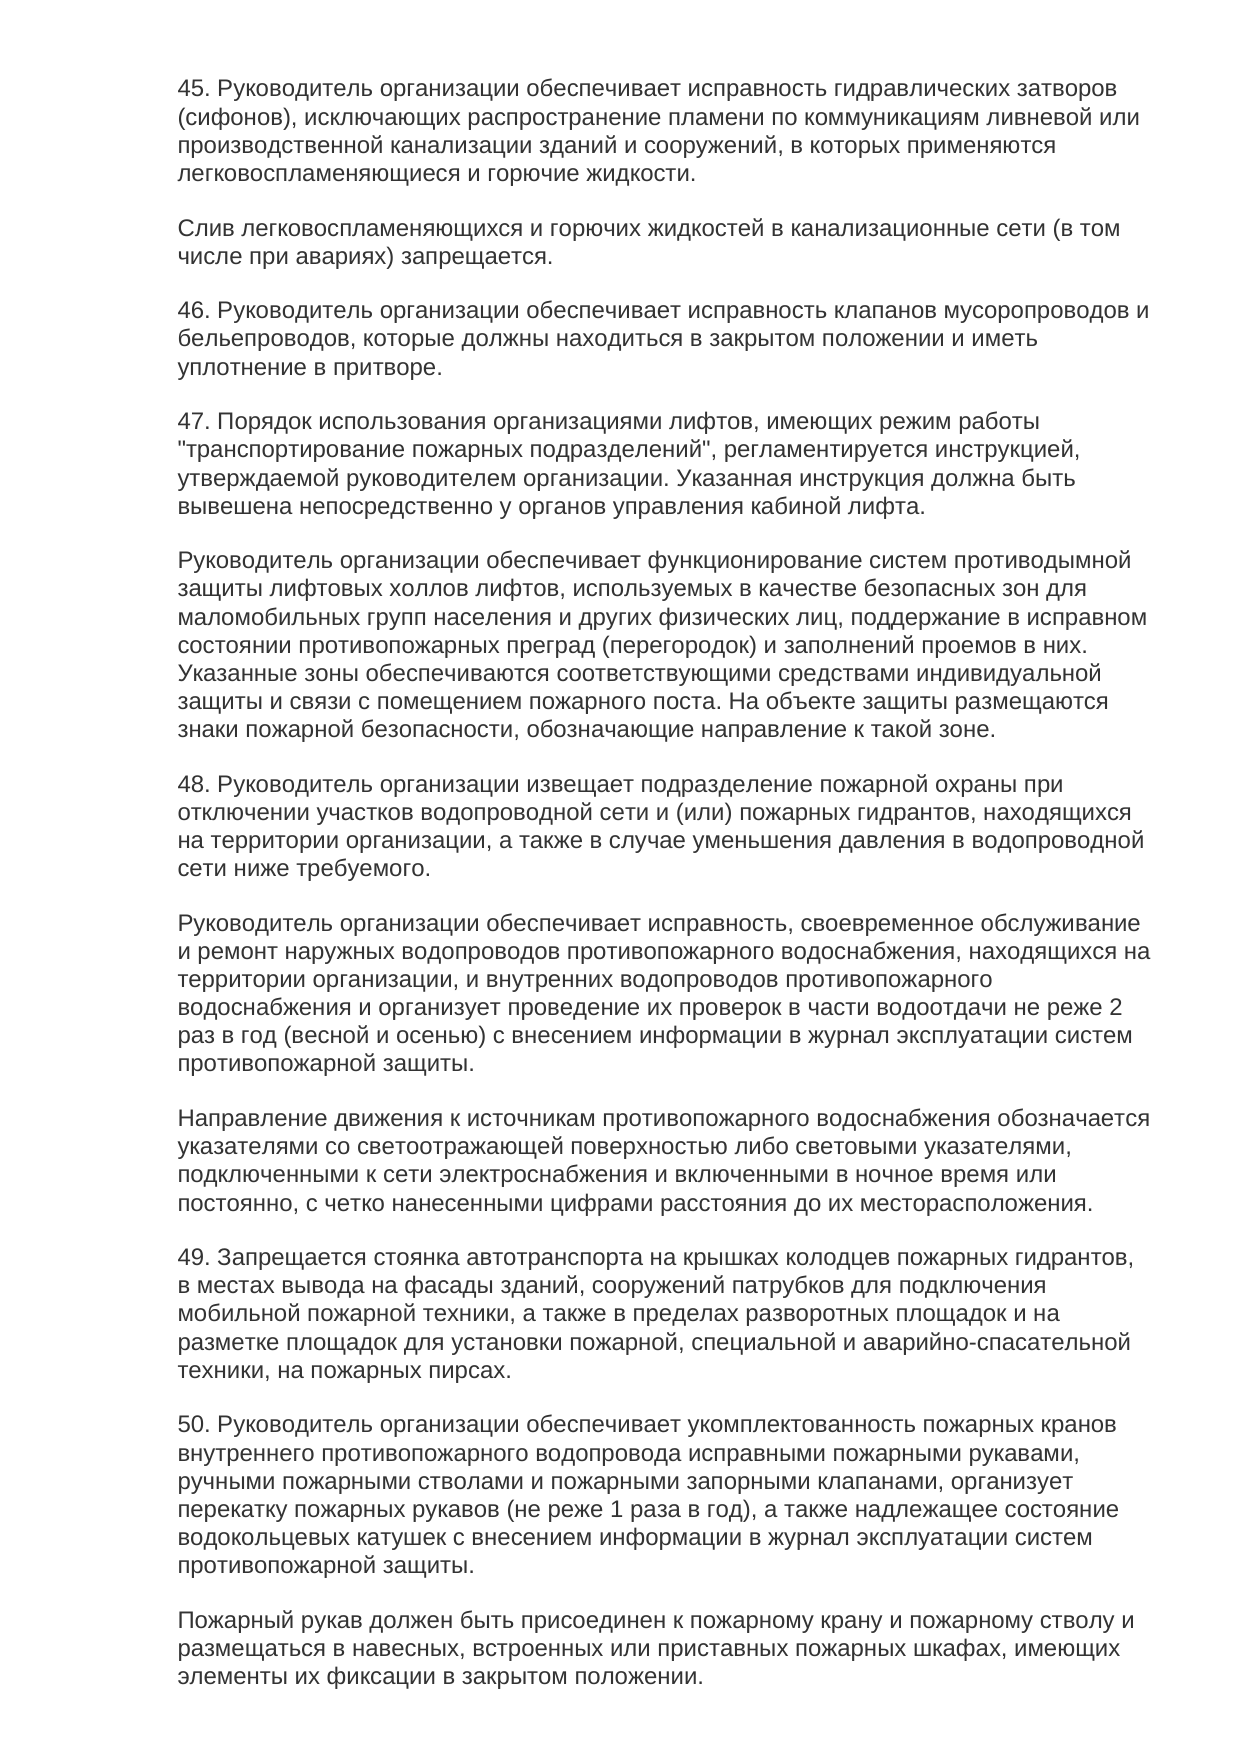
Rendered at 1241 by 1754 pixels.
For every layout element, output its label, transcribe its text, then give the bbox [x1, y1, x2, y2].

text Направление движения к источникам противопожарного водоснабжения обозначается указателями со светоотражающей поверхностью либо световыми указателями, подключенными к сети электроснабжения и включенными в ночное время или постоянно, с четко нанесенными цифрами расстояния до их месторасположения. [177, 1103, 1152, 1216]
text Руководитель организации обеспечивает функционирование систем противодымной защиты лифтовых холлов лифтов, используемых в качестве безопасных зон для маломобильных групп населения и других физических лиц, поддержание в исправном состоянии противопожарных преград (перегородок) и заполнений проемов в них. Указанные зоны обеспечиваются соответствующими средствами индивидуальной защиты и связи с помещением пожарного поста. На объекте защиты размещаются знаки пожарной безопасности, обозначающие направление к такой зоне. [177, 546, 1152, 743]
text 50. Руководитель организации обеспечивает укомплектованность пожарных кранов внутреннего противопожарного водопровода исправными пожарными рукавами, ручными пожарными стволами и пожарными запорными клапанами, организует перекатку пожарных рукавов (не реже 1 раза в год), а также надлежащее состояние водокольцевых катушек с внесением информации в журнал эксплуатации систем противопожарной защиты. [177, 1410, 1152, 1578]
text Слив легковоспламеняющихся и горючих жидкостей в канализационные сети (в том числе при авариях) запрещается. [177, 213, 1152, 269]
text 45. Руководитель организации обеспечивает исправность гидравлических затворов (сифонов), исключающих распространение пламени по коммуникациям ливневой или производственной канализации зданий и сооружений, в которых применяются легковоспламеняющиеся и горючие жидкости. [177, 74, 1152, 186]
text 46. Руководитель организации обеспечивает исправность клапанов мусоропроводов и бельепроводов, которые должны находиться в закрытом положении и иметь уплотнение в притворе. [177, 296, 1152, 380]
text 48. Руководитель организации извещает подразделение пожарной охраны при отключении участков водопроводной сети и (или) пожарных гидрантов, находящихся на территории организации, а также в случае уменьшения давления в водопроводной сети ниже требуемого. [177, 769, 1152, 882]
text 47. Порядок использования организациями лифтов, имеющих режим работы "транспортирование пожарных подразделений", регламентируется инструкцией, утверждаемой руководителем организации. Указанная инструкция должна быть вывешена непосредственно у органов управления кабиной лифта. [177, 407, 1152, 519]
text 49. Запрещается стоянка автотранспорта на крышках колодцев пожарных гидрантов, в местах вывода на фасады зданий, сооружений патрубков для подключения мобильной пожарной техники, а также в пределах разворотных площадок и на разметке площадок для установки пожарной, специальной и аварийно-спасательной техники, на пожарных пирсах. [177, 1243, 1152, 1383]
text Руководитель организации обеспечивает исправность, своевременное обслуживание и ремонт наружных водопроводов противопожарного водоснабжения, находящихся на территории организации, и внутренних водопроводов противопожарного водоснабжения и организует проведение их проверок в части водоотдачи не реже 2 раз в год (весной и осенью) с внесением информации в журнал эксплуатации систем противопожарной защиты. [177, 908, 1152, 1077]
text Пожарный рукав должен быть присоединен к пожарному крану и пожарному стволу и размещаться в навесных, встроенных или приставных пожарных шкафах, имеющих элементы их фиксации в закрытом положении. [177, 1605, 1152, 1689]
